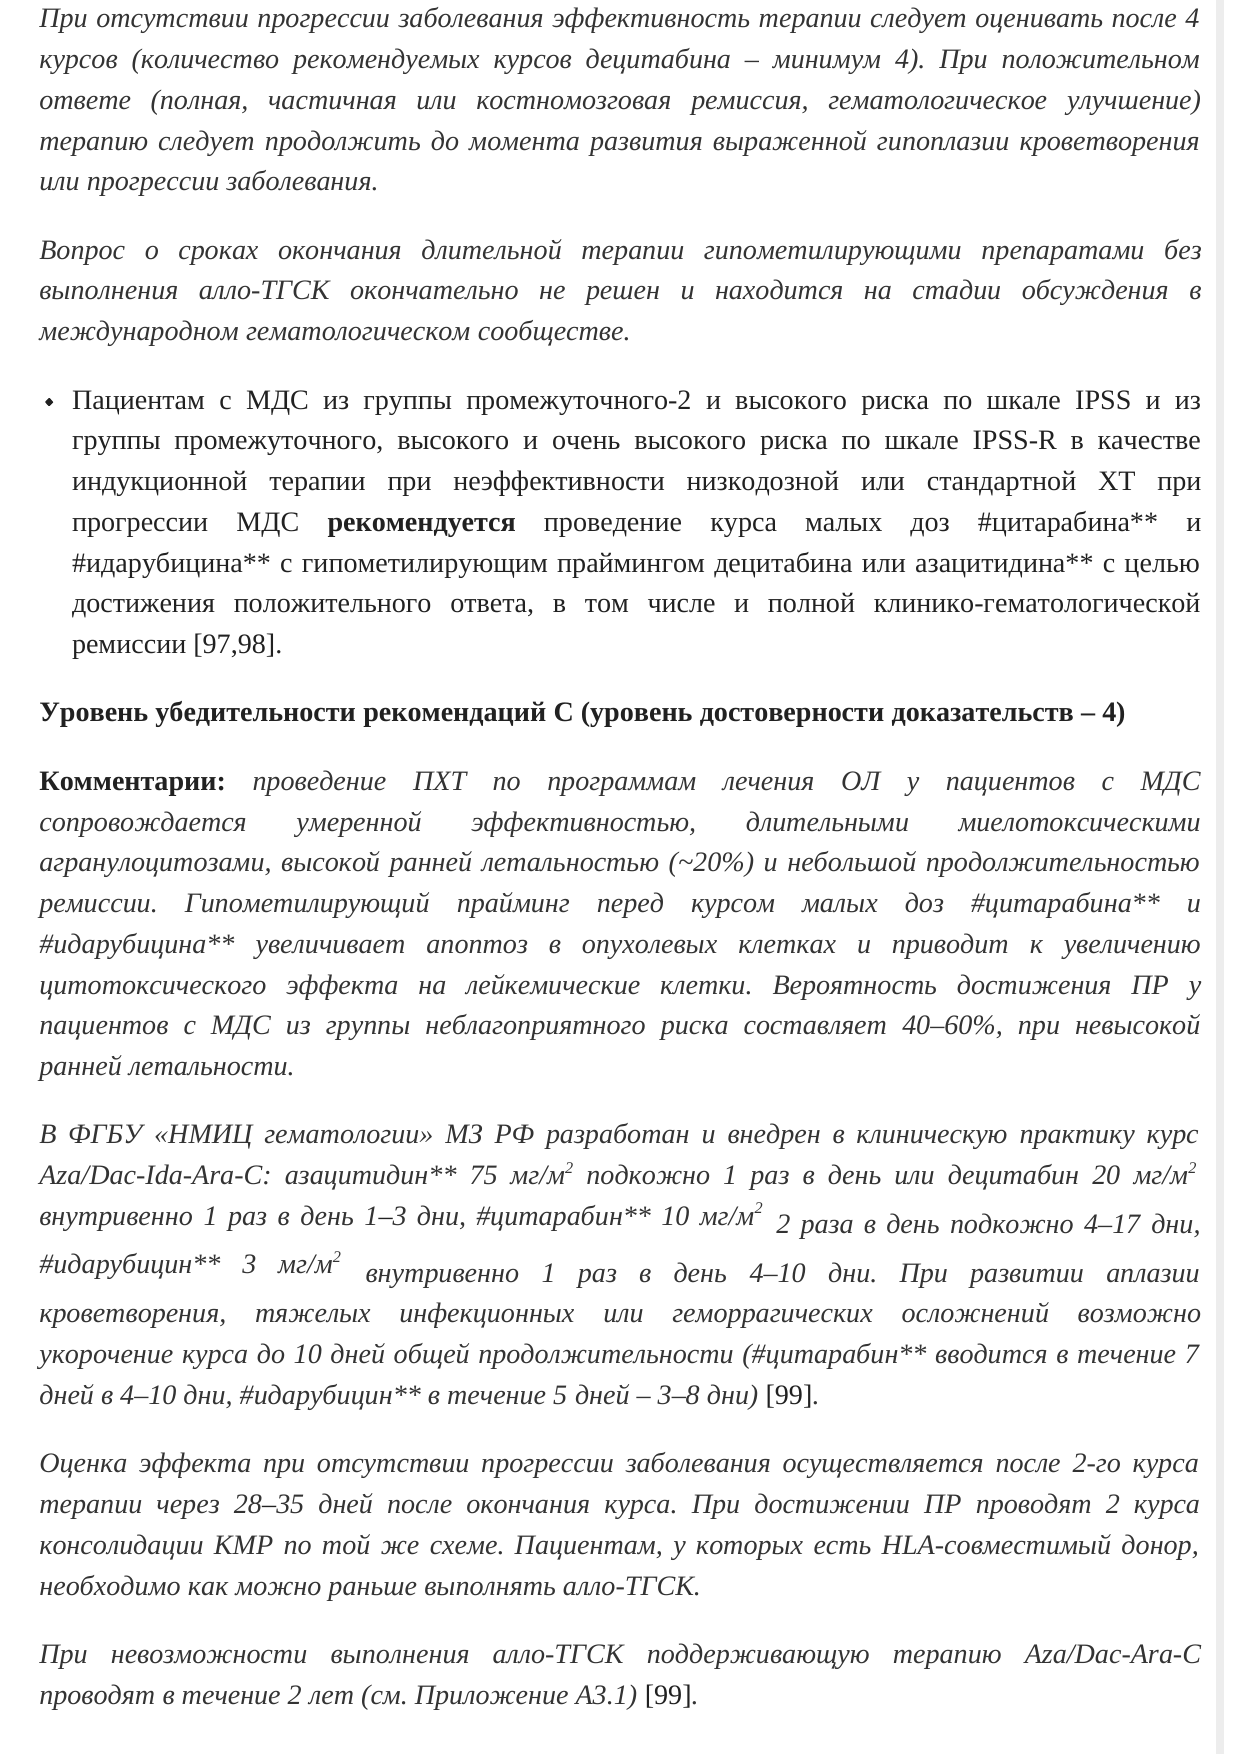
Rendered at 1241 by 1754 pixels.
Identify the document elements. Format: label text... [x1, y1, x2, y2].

text При отсутствии прогрессии заболевания эффективность терапии следует оценивать после 4 курсов (количество рекомендуемых курсов децитабина – минимум 4). При положительном ответе (полная, частичная или костномозговая ремиссия, гематологическое улучшение) терапию следует продолжить до момента развития выраженной гипоплазии кроветворения или прогрессии заболевания. [39, 1, 1201, 197]
text кроветворения, тяжелых инфекционных или геморрагических осложнений возможно укорочение курса до 10 дней общей продолжительности (#цитарабин** вводится в течение 7 дней в 4–10 дни, #идарубицин** в течение 5 дней – 3–8 дни) [99]. [39, 1296, 1201, 1410]
text внутривенно 1 раз в день 4–10 дни. При развитии аплазии [365, 1256, 1213, 1288]
text Комментарии: проведение ПХТ по программам лечения ОЛ у пациентов с МДС сопровождается умеренной эффективностью, длительными миелотоксическими агранулоцитозами, высокой ранней летальностью (~20%) и небольшой продолжительностью ремиссии. Гипометилирующий прайминг перед курсом малых доз #цитарабина** и #идарубицина** увеличивает апоптоз в опухолевых клетках и приводит к увеличению цитотоксического эффекта на лейкемические клетки. Вероятность достижения ПР у пациентов с МДС из группы неблагоприятного риска составляет 40–60%, при невысокой ранней летальности. [39, 764, 1201, 1082]
text Вопрос о сроках окончания длительной терапии гипометилирующими препаратами без выполнения алло-ТГСК окончательно не решен и находится на стадии обсуждения в международном гематологическом сообществе. [39, 233, 1201, 347]
text внутривенно 1 раз в день 1–3 дни, #цитарабин** 10 мг/м2 [39, 1198, 766, 1231]
subtitle Уровень убедительности рекомендаций С (уровень достоверности доказательств – 4) [39, 695, 1213, 728]
text 2 раза в день подкожно 4–17 дни, [776, 1207, 1213, 1239]
text Пациентам с МДС из группы промежуточного-2 и высокого риска по шкале IPSS и из группы промежуточного, высокого и очень высокого риска по шкале IPSS-R в качестве индукционной терапии при неэффективности низкодозной или стандартной ХТ при прогрессии МДС рекомендуется проведение курса малых доз #цитарабина** и #идарубицина** с гипометилирующим праймингом децитабина или азацитидина** с целью достижения положительного ответа, в том числе и полной клинико-гематологической ремиссии [97,98]. [72, 383, 1201, 659]
text #идарубицин** 3 мг/м2 [39, 1247, 348, 1280]
text При невозможности выполнения алло-ТГСК поддерживающую терапию Aza/Dac-Ara-C проводят в течение 2 лет (cм. Приложение А3.1) [99]. [39, 1637, 1201, 1710]
text В ФГБУ «НМИЦ гематологии» МЗ РФ разработан и внедрен в клиническую практику курс [39, 1117, 1213, 1149]
text Aza/Dac-Ida-Ara-C: азацитидин** 75 мг/м2 подкожно 1 раз в день или децитабин 20 мг/м2 [39, 1158, 1213, 1190]
text Оценка эффекта при отсутствии прогрессии заболевания осуществляется после 2-го курса терапии через 28–35 дней после окончания курса. При достижении ПР проводят 2 курса консолидации КМР по той же схеме. Пациентам, у которых есть HLA-совместимый донор, необходимо как можно раньше выполнять алло-ТГСК. [39, 1446, 1201, 1601]
